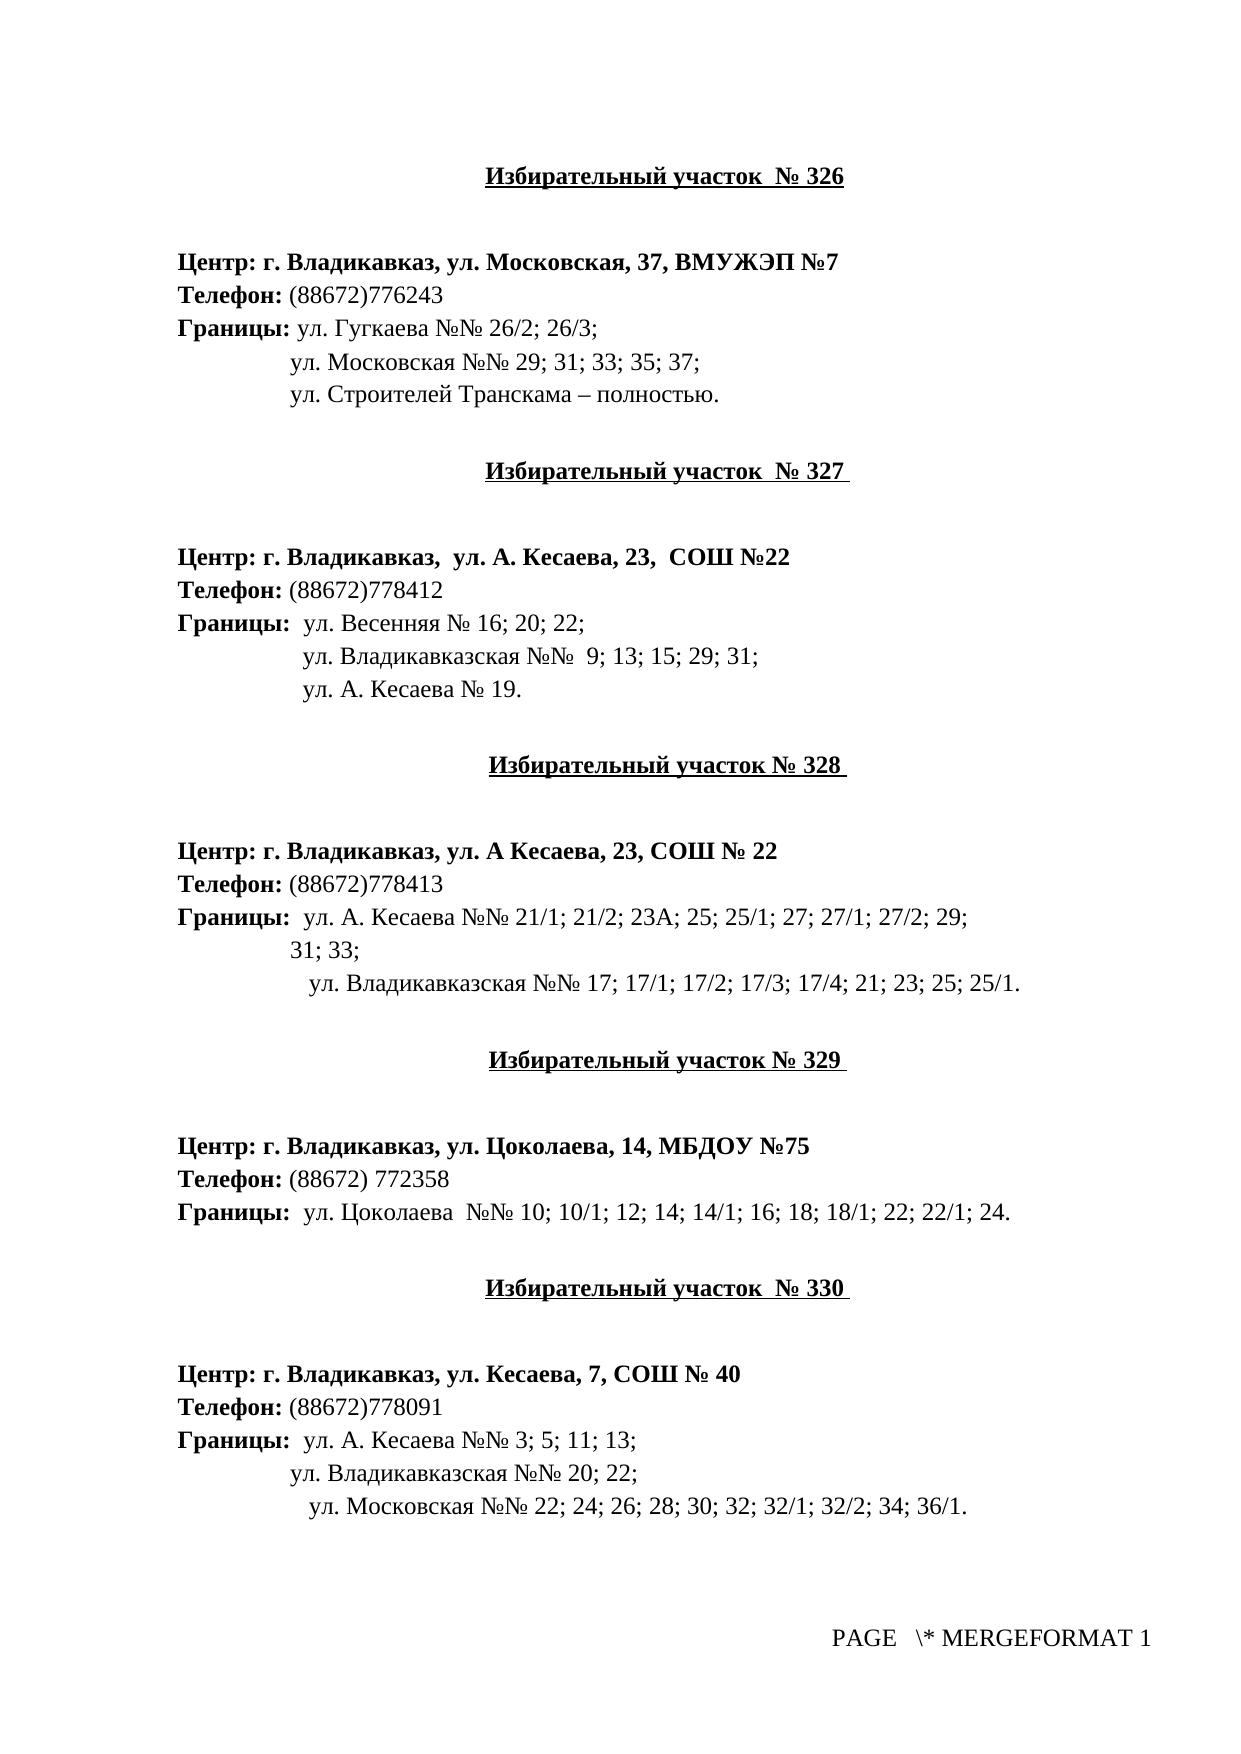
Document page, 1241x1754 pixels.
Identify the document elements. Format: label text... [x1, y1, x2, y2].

text ул. Московская №№ 29; 31; 33; 35; 37; [177, 347, 1152, 375]
subtitle Центр: г. Владикавказ, ул. А Кесаева, 23, СОШ № 22 [177, 836, 1152, 865]
text Телефон: (88672)776243 [177, 281, 1152, 309]
subtitle Избирательный участок № 329 [177, 1045, 1152, 1073]
text Телефон: (88672)778413 [177, 869, 1152, 898]
text Границы: ул. Гугкаева №№ 26/2; 26/3; [177, 313, 1152, 342]
subtitle Избирательный участок № 327 [177, 456, 1152, 484]
text ул. Владикавказская №№ 20; 22; [177, 1458, 1152, 1487]
text Границы: ул. Цоколаева №№ 10; 10/1; 12; 14; 14/1; 16; 18; 18/1; 22; 22/1; 24. [177, 1197, 1152, 1226]
text Границы: ул. А. Кесаева №№ 3; 5; 11; 13; [177, 1425, 1152, 1454]
text ул. Московская №№ 22; 24; 26; 28; 30; 32; 32/1; 32/2; 34; 36/1. [177, 1491, 1152, 1520]
text Телефон: (88672)778091 [177, 1392, 1152, 1421]
text Границы: ул. Весенняя № 16; 20; 22; [177, 608, 1152, 637]
subtitle Избирательный участок № 328 [177, 750, 1152, 779]
subtitle Центр: г. Владикавказ, ул. Московская, 37, ВМУЖЭП №7 [177, 247, 1152, 276]
text ул. А. Кесаева № 19. [177, 674, 1152, 703]
subtitle Избирательный участок № 330 [177, 1273, 1152, 1302]
text ул. Строителей Транскама – полностью. [177, 379, 1152, 408]
subtitle Избирательный участок № 326 [177, 161, 1152, 190]
subtitle Центр: г. Владикавказ, ул. Кесаева, 7, СОШ № 40 [177, 1359, 1152, 1388]
subtitle Центр: г. Владикавказ, ул. А. Кесаева, 23, СОШ №22 [177, 542, 1152, 571]
text ул. Владикавказская №№ 17; 17/1; 17/2; 17/3; 17/4; 21; 23; 25; 25/1. [290, 968, 1152, 997]
subtitle Центр: г. Владикавказ, ул. Цоколаева, 14, МБДОУ №75 [177, 1131, 1152, 1160]
text Телефон: (88672)778412 [177, 575, 1152, 604]
text Телефон: (88672) 772358 [177, 1164, 1152, 1193]
text 31; 33; [177, 936, 1152, 964]
text ул. Владикавказская №№ 9; 13; 15; 29; 31; [177, 641, 1152, 670]
text Границы: ул. А. Кесаева №№ 21/1; 21/2; 23А; 25; 25/1; 27; 27/1; 27/2; 29; [177, 902, 1152, 931]
